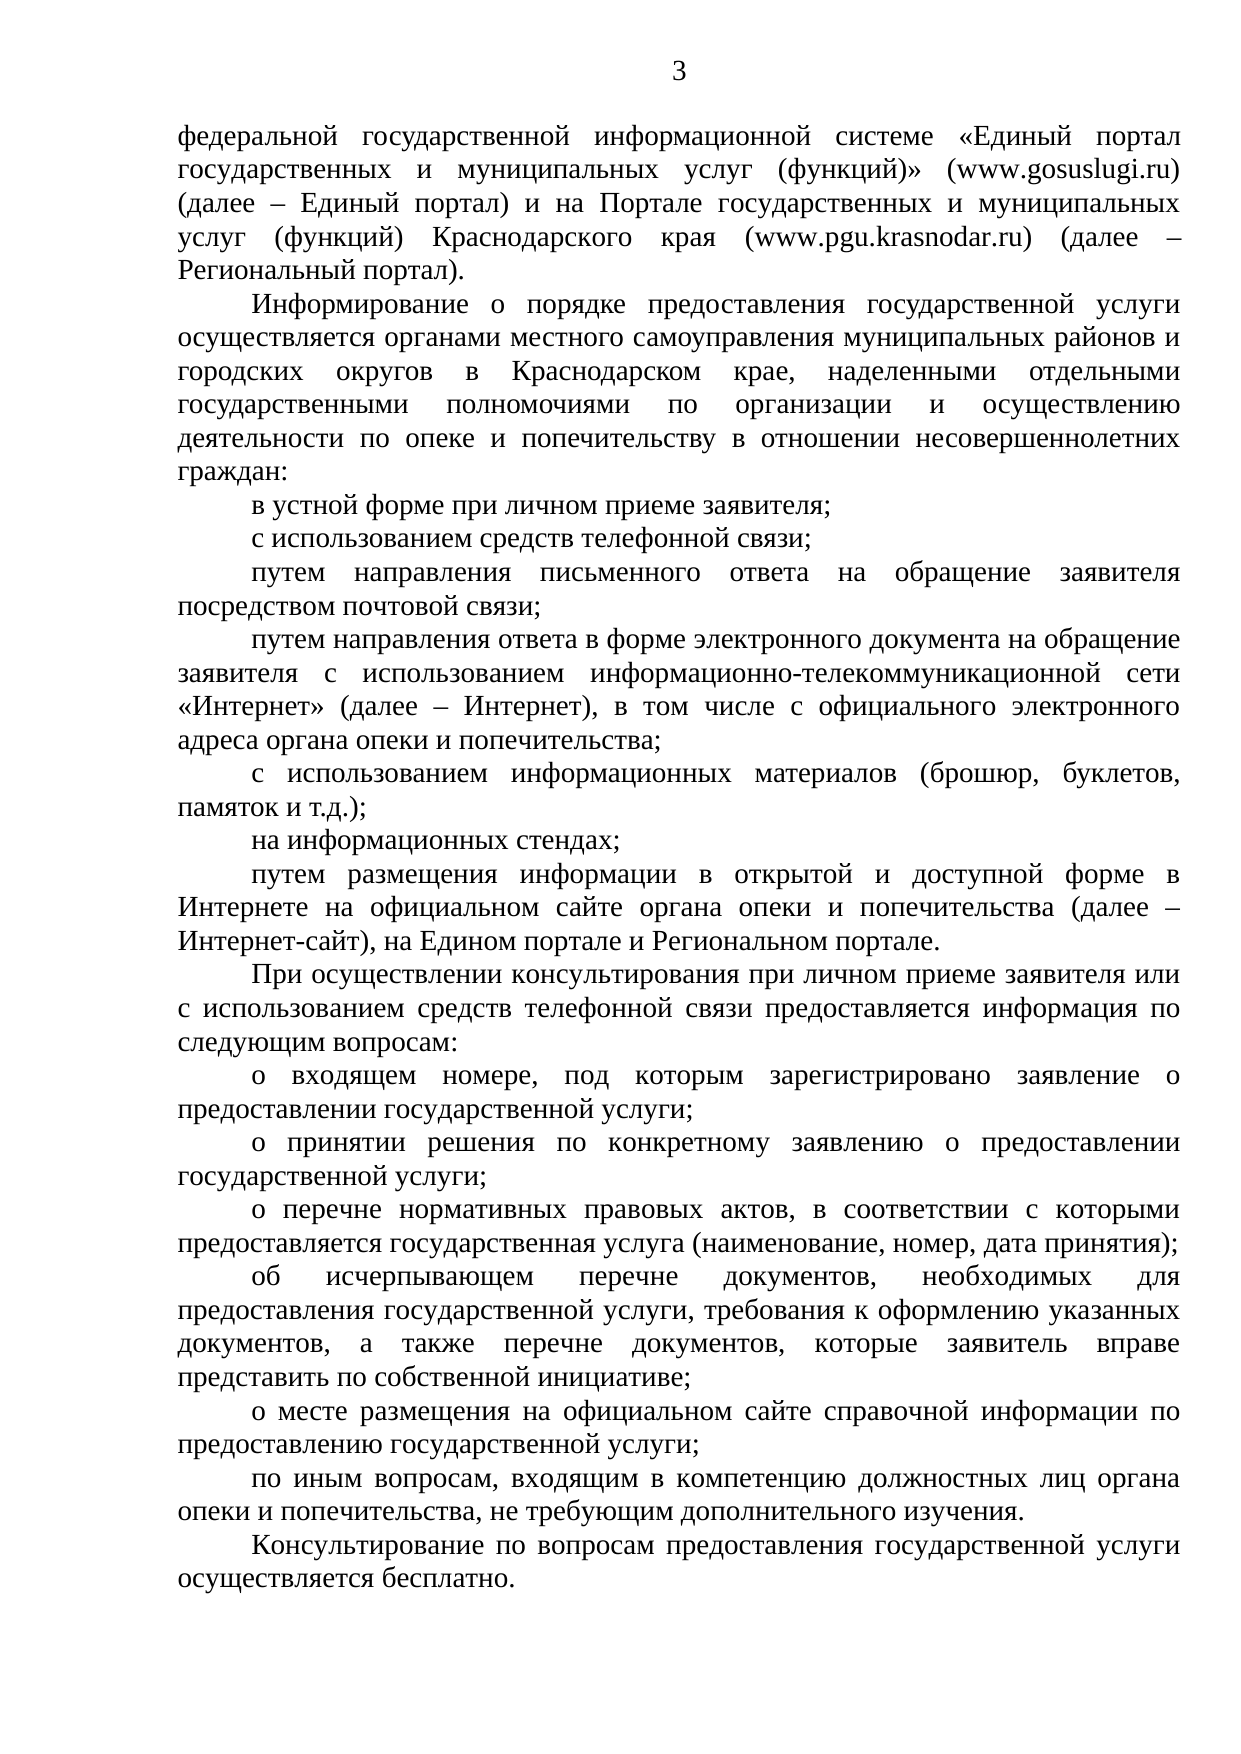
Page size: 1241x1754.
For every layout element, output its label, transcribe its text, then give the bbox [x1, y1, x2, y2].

text о принятии решения по конкретному заявлению о предоставлении государственной услуги; [177, 1124, 1181, 1191]
text с использованием средств телефонной связи; [177, 521, 1181, 554]
text о перечне нормативных правовых актов, в соответствии с которыми предоставляется государственная услуга (наименование, номер, дата принятия); [177, 1191, 1181, 1258]
text путем направления письменного ответа на обращение заявителя посредством почтовой связи; [177, 554, 1181, 621]
text в устной форме при личном приеме заявителя; [177, 487, 1181, 521]
text об исчерпывающем перечне документов, необходимых для предоставления государственной услуги, требования к оформлению указанных документов, а также перечне документов, которые заявитель вправе представить по собственной инициативе; [177, 1258, 1181, 1393]
text путем направления ответа в форме электронного документа на обращение заявителя с использованием информационно-телекоммуникационной сети «Интернет» (далее – Интернет), в том числе с официального электронного адреса органа опеки и попечительства; [177, 621, 1181, 755]
text с использованием информационных материалов (брошюр, буклетов, памяток и т.д.); [177, 755, 1181, 822]
text о месте размещения на официальном сайте справочной информации по предоставлению государственной услуги; [177, 1393, 1181, 1460]
text При осуществлении консультирования при личном приеме заявителя или с использованием средств телефонной связи предоставляется информация по следующим вопросам: [177, 957, 1181, 1057]
text Консультирование по вопросам предоставления государственной услуги осуществляется бесплатно. [177, 1527, 1181, 1594]
text на информационных стендах; [177, 822, 1181, 856]
text о входящем номере, под которым зарегистрировано заявление о предоставлении государственной услуги; [177, 1057, 1181, 1124]
text Информирование о порядке предоставления государственной услуги осуществляется органами местного самоуправления муниципальных районов и городских округов в Краснодарском крае, наделенными отдельными государственными полномочиями по организации и осуществлению деятельности по опеке и попечительству в отношении несовершеннолетних граждан: [177, 286, 1181, 487]
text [177, 118, 1181, 286]
text по иным вопросам, входящим в компетенцию должностных лиц органа опеки и попечительства, не требующим дополнительного изучения. [177, 1460, 1181, 1527]
text путем размещения информации в открытой и доступной форме в Интернете на официальном сайте органа опеки и попечительства (далее – Интернет-сайт), на Едином портале и Региональном портале. [177, 856, 1181, 957]
